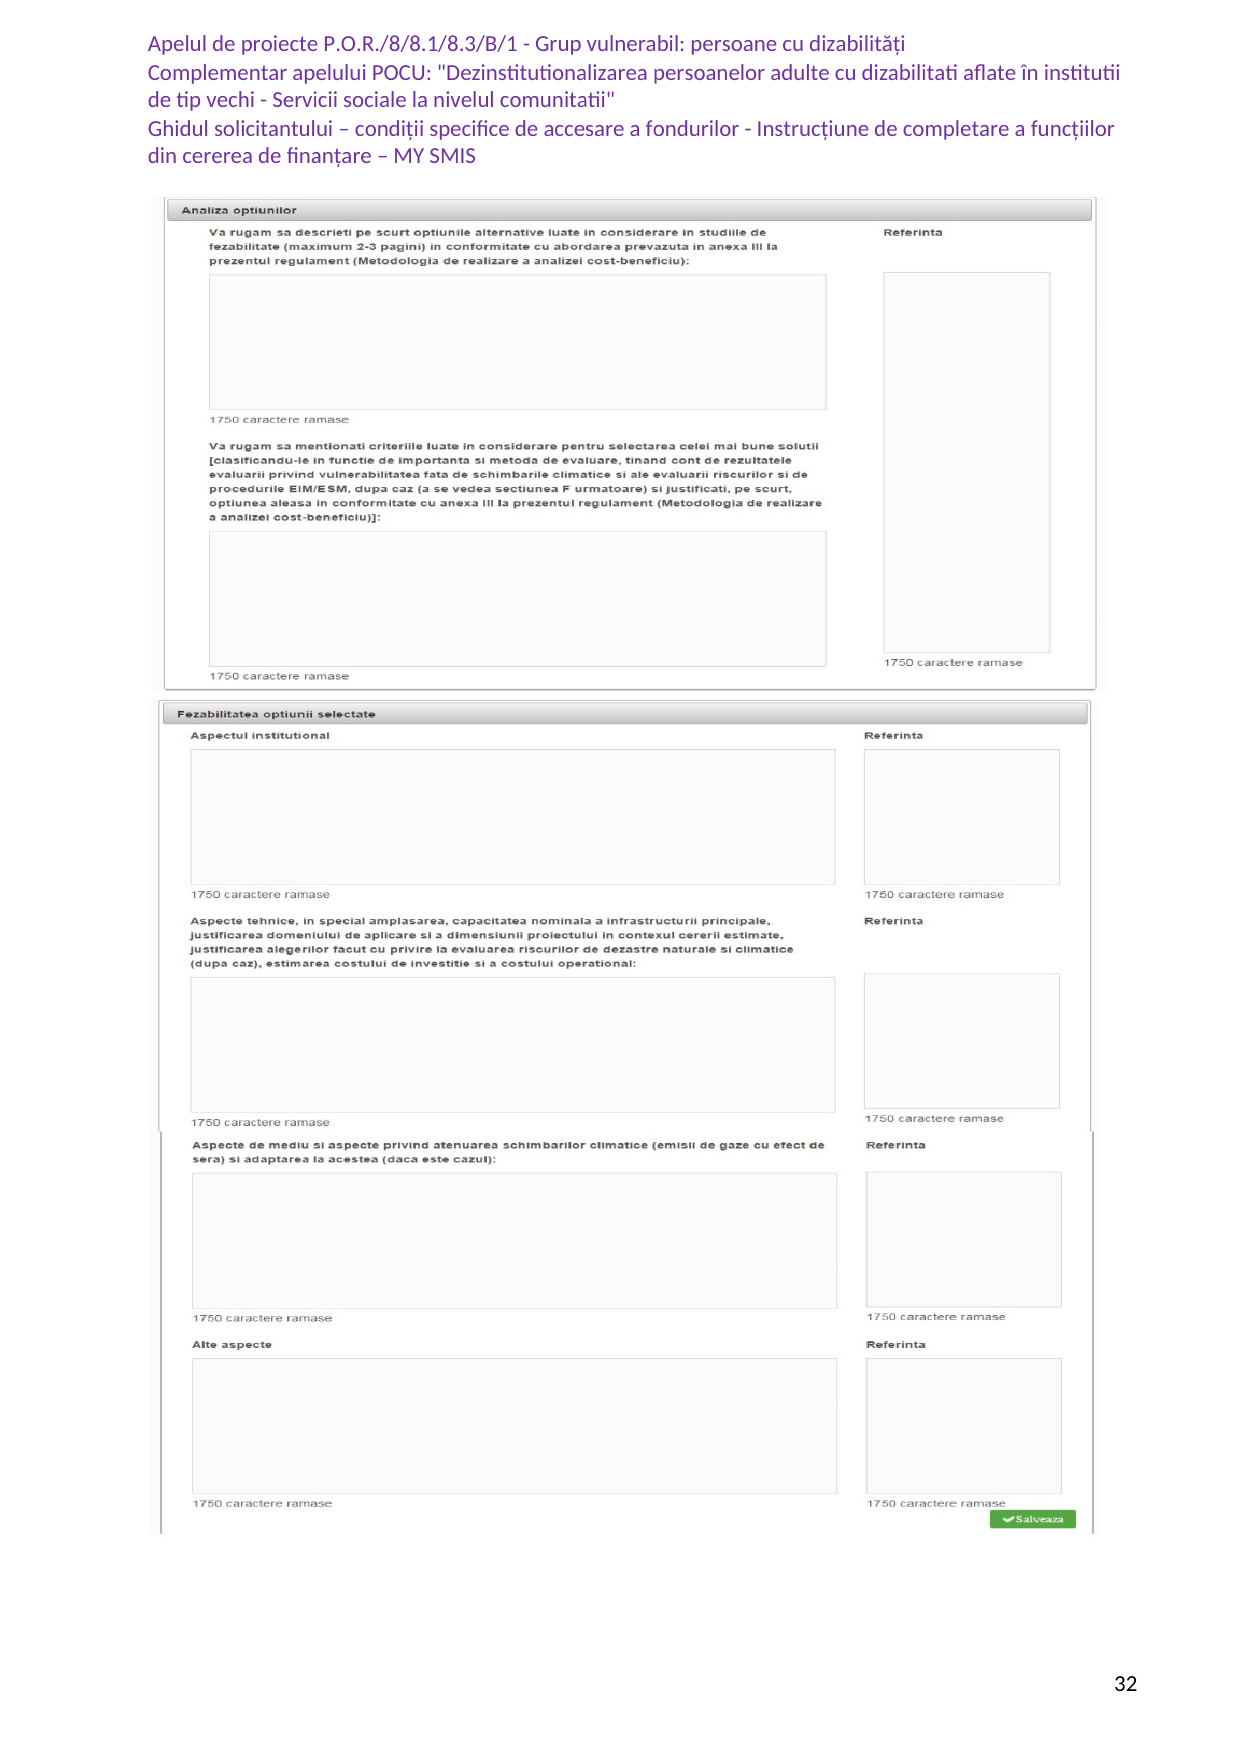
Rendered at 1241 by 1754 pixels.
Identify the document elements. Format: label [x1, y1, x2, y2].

picture [147, 197, 1108, 1542]
